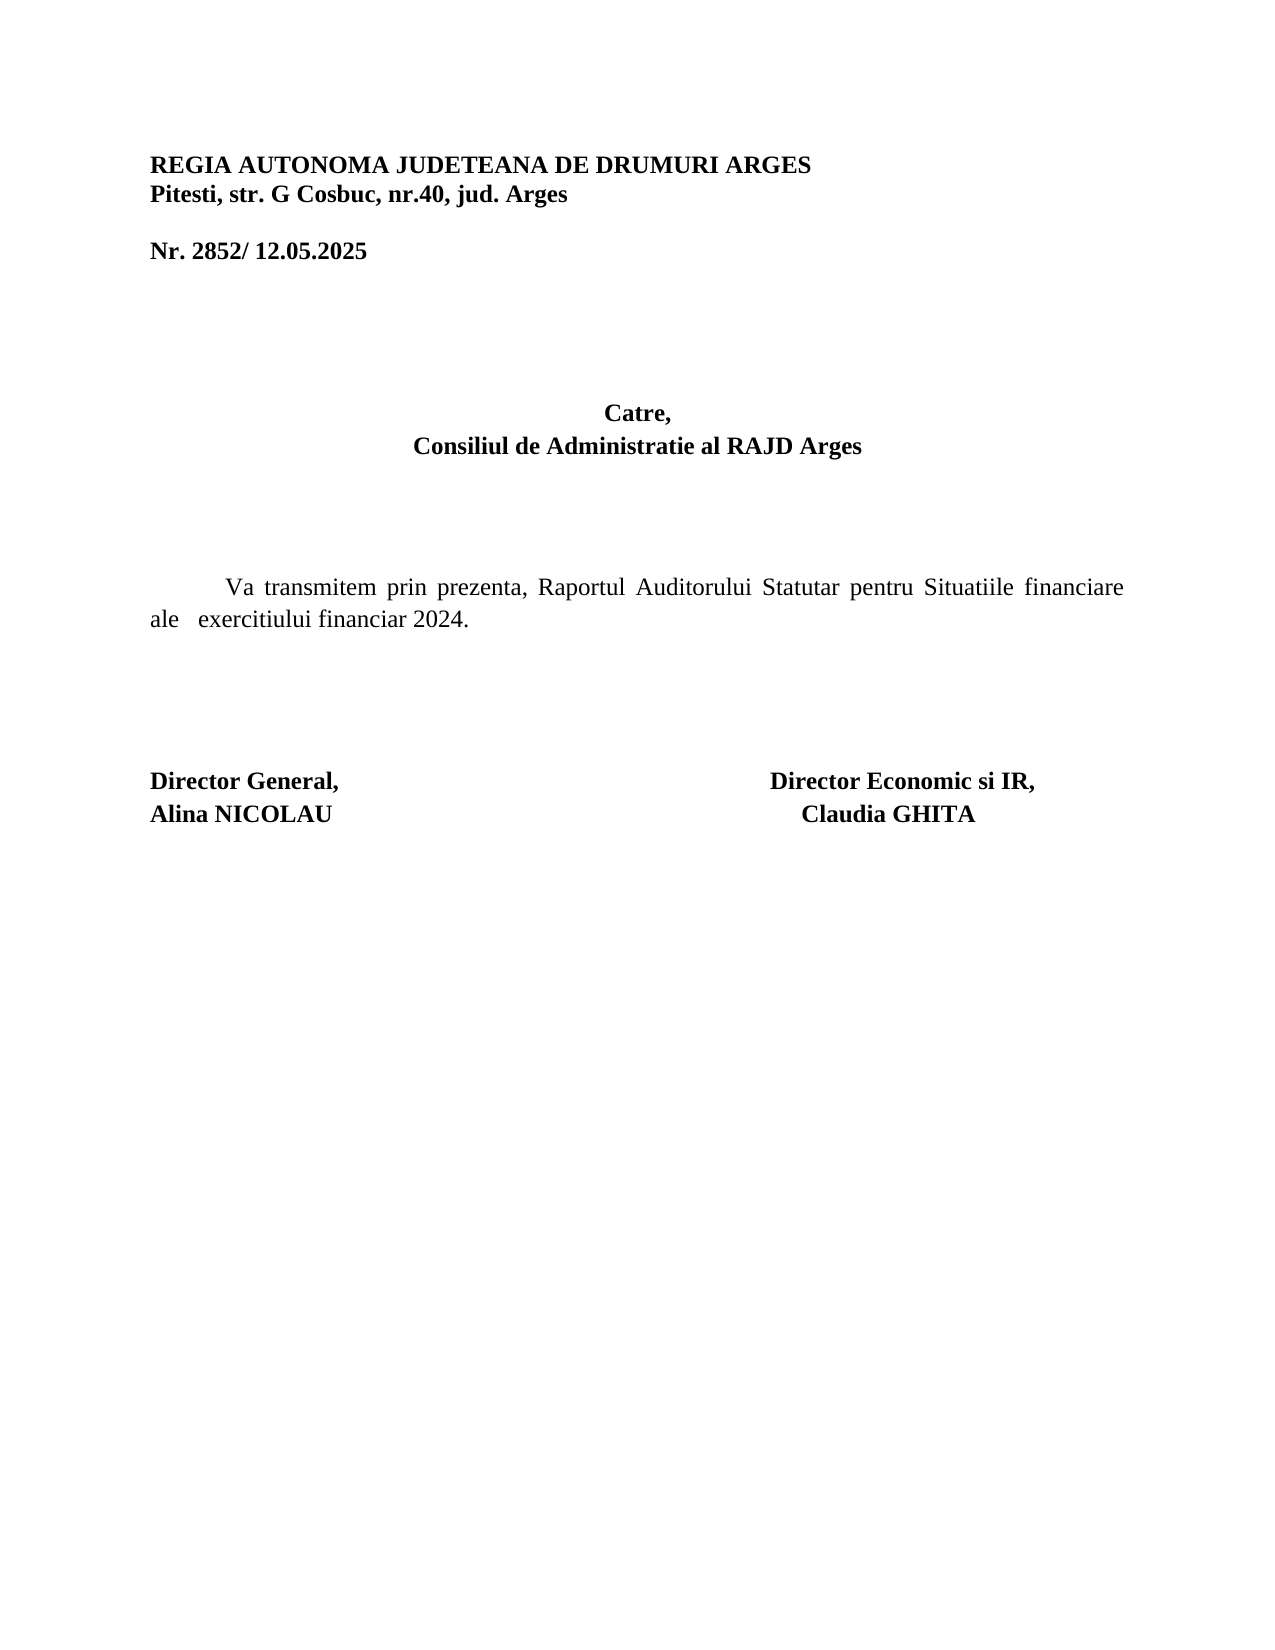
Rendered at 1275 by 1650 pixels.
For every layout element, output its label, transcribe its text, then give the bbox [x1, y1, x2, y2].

text Pitesti, str. G Cosbuc, nr.40, jud. Arges [150, 179, 1125, 207]
text Consiliul de Administratie al RAJD Arges [150, 431, 1125, 459]
text Va transmitem prin prezenta, Raportul Auditorului Statutar pentru Situatiile financiare ale exercitiului financiar 2024. [150, 572, 1125, 633]
text Catre, [150, 398, 1125, 427]
text REGIA AUTONOMA JUDETEANA DE DRUMURI ARGES [150, 150, 1125, 179]
text Director General, Director Economic si IR, [150, 766, 1125, 795]
text Alina NICOLAU Claudia GHITA [150, 799, 1125, 828]
text Nr. 2852/ 12.05.2025 [150, 236, 1125, 265]
